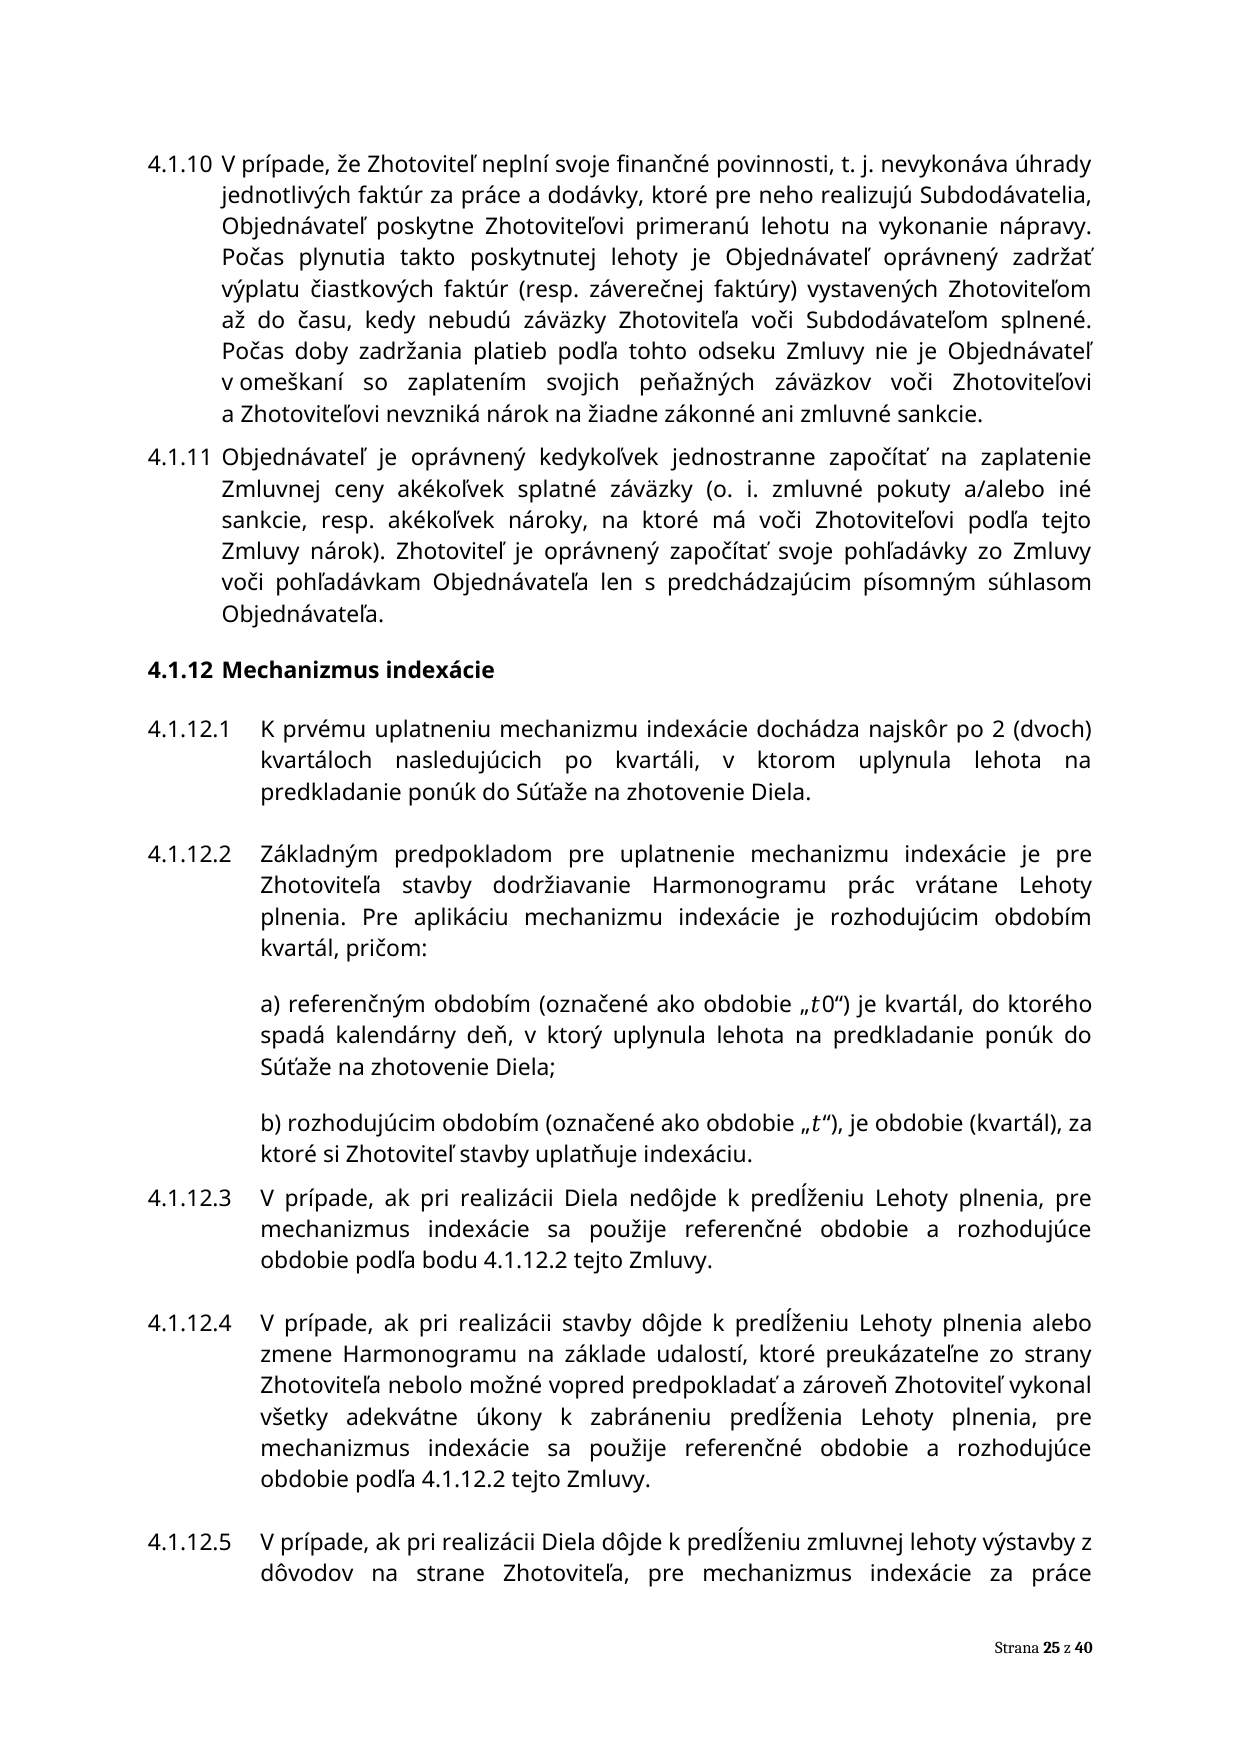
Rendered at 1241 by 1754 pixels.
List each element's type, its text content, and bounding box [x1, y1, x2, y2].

list Základným predpokladom pre uplatnenie mechanizmu indexácie je pre Zhotoviteľa stavby dodržiavanie Harmonogramu prác vrátane Lehoty plnenia. Pre aplikáciu mechanizmu indexácie je rozhodujúcim obdobím kvartál, pričom: [148, 838, 1093, 963]
list Mechanizmus indexácie [148, 654, 1093, 685]
list V prípade, že Zhotoviteľ neplní svoje finančné povinnosti, t. j. nevykonáva úhrady jednotlivých faktúr za práce a dodávky, ktoré pre neho realizujú Subdodávatelia, Objednávateľ poskytne Zhotoviteľovi primeranú lehotu na vykonanie nápravy. Počas plynutia takto poskytnutej lehoty je Objednávateľ oprávnený zadržať výplatu čiastkových faktúr (resp. záverečnej faktúry) vystavených Zhotoviteľom až do času, kedy nebudú záväzky Zhotoviteľa voči Subdodávateľom splnené. Počas doby zadržania platieb podľa tohto odseku Zmluvy nie je Objednávateľ v omeškaní so zaplatením svojich peňažných záväzkov voči Zhotoviteľovi a Zhotoviteľovi nevzniká nárok na žiadne zákonné ani zmluvné sankcie. [148, 148, 1093, 429]
list V prípade, ak pri realizácii Diela nedôjde k predĺženiu Lehoty plnenia, pre mechanizmus indexácie sa použije referenčné obdobie a rozhodujúce obdobie podľa bodu 4.1.12.2 tejto Zmluvy. [148, 1182, 1093, 1276]
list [148, 1526, 1093, 1588]
text b) rozhodujúcim obdobím (označené ako obdobie „𝑡“), je obdobie (kvartál), za ktoré si Zhotoviteľ stavby uplatňuje indexáciu. [260, 1107, 1093, 1169]
text a) referenčným obdobím (označené ako obdobie „𝑡0“) je kvartál, do ktorého spadá kalendárny deň, v ktorý uplynula lehota na predkladanie ponúk do Súťaže na zhotovenie Diela; [260, 988, 1093, 1082]
list V prípade, ak pri realizácii stavby dôjde k predĺženiu Lehoty plnenia alebo zmene Harmonogramu na základe udalostí, ktoré preukázateľne zo strany Zhotoviteľa nebolo možné vopred predpokladať a zároveň Zhotoviteľ vykonal všetky adekvátne úkony k zabráneniu predĺženia Lehoty plnenia, pre mechanizmus indexácie sa použije referenčné obdobie a rozhodujúce obdobie podľa 4.1.12.2 tejto Zmluvy. [148, 1307, 1093, 1494]
list K prvému uplatneniu mechanizmu indexácie dochádza najskôr po 2 (dvoch) kvartáloch nasledujúcich po kvartáli, v ktorom uplynula lehota na predkladanie ponúk do Súťaže na zhotovenie Diela. [148, 713, 1093, 807]
list Objednávateľ je oprávnený kedykoľvek jednostranne započítať na zaplatenie Zmluvnej ceny akékoľvek splatné záväzky (o. i. zmluvné pokuty a/alebo iné sankcie, resp. akékoľvek nároky, na ktoré má voči Zhotoviteľovi podľa tejto Zmluvy nárok). Zhotoviteľ je oprávnený započítať svoje pohľadávky zo Zmluvy voči pohľadávkam Objednávateľa len s predchádzajúcim písomným súhlasom Objednávateľa. [148, 441, 1093, 629]
